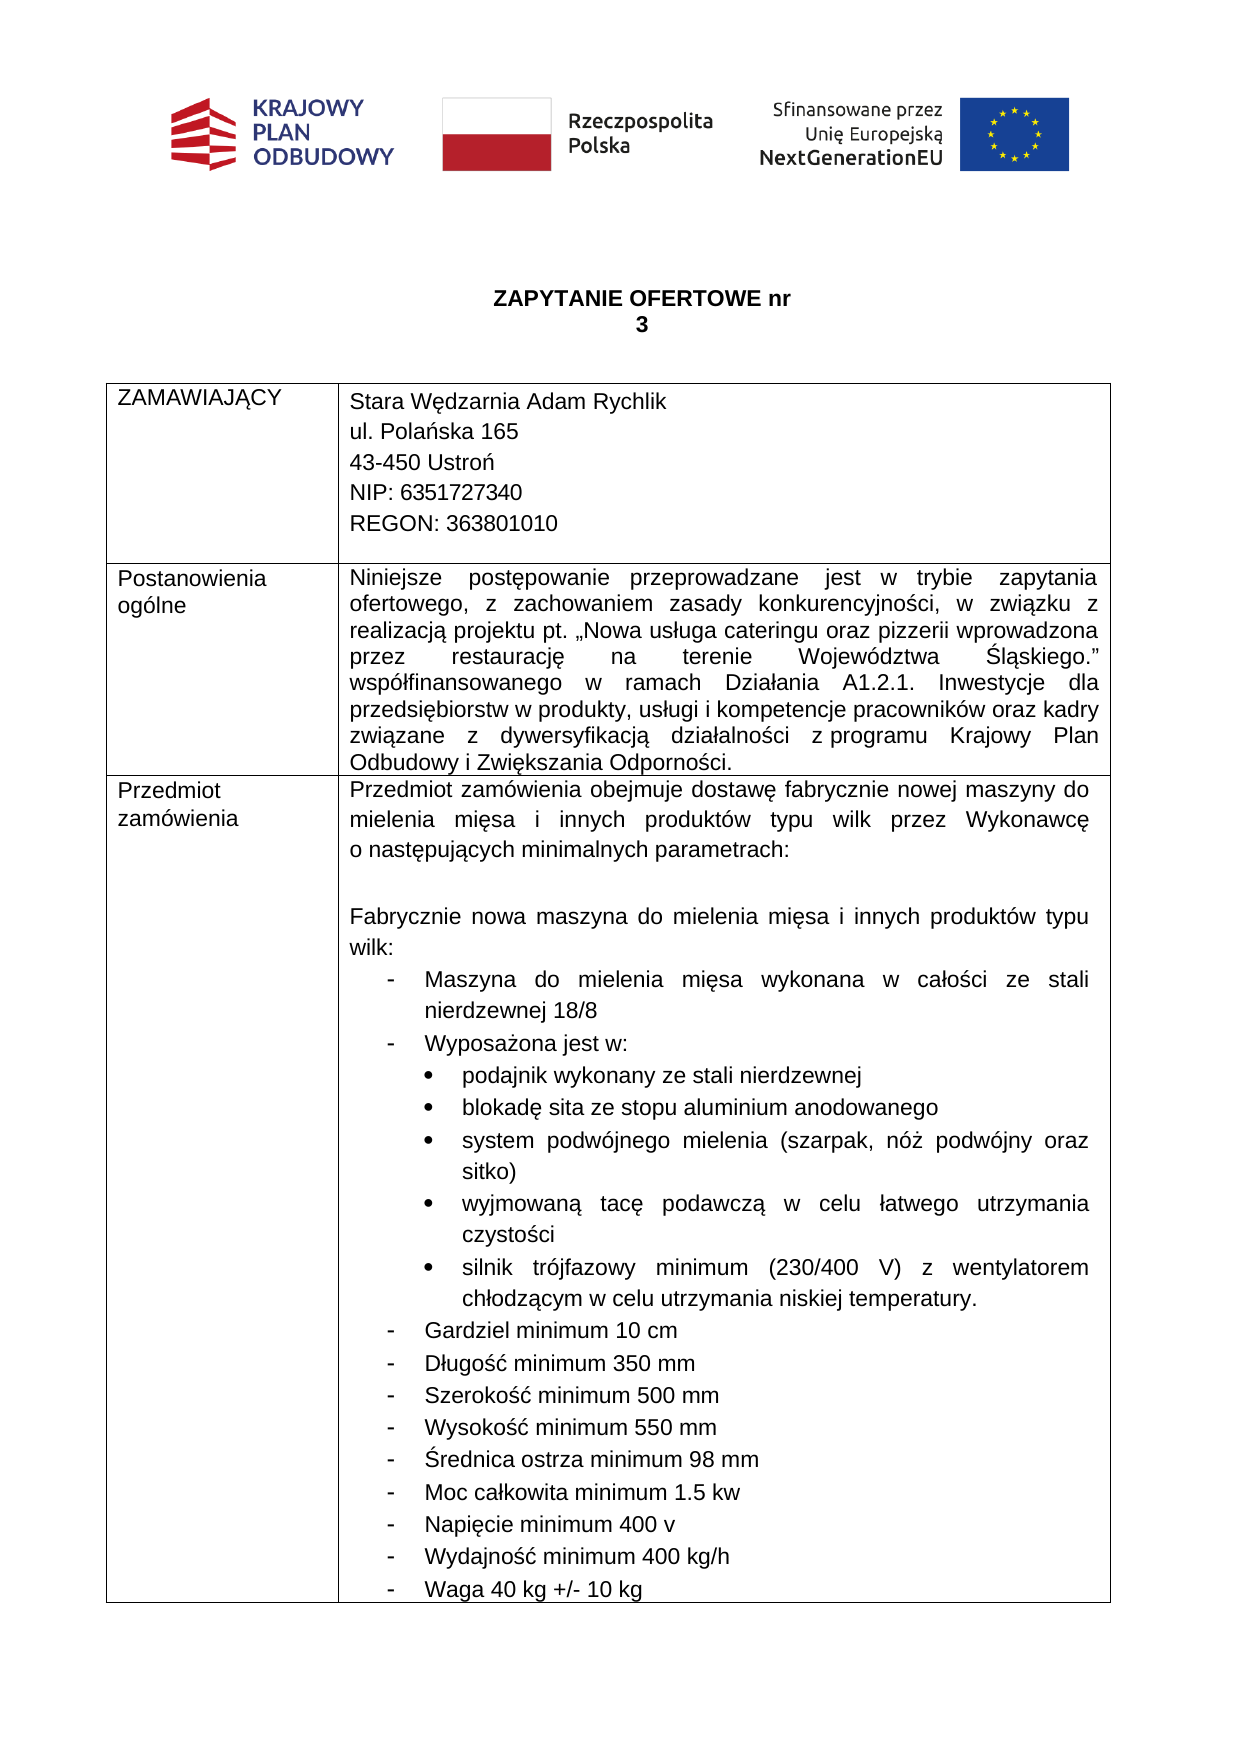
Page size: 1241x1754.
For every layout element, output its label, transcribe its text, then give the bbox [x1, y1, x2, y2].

table_cell Niniejsze postępowanie przeprowadzane jest w trybie zapytania ofertowego, z zachowaniem zasady konkurencyjności, w związku z realizacją projektu pt. „Nowa usługa cateringu oraz pizzerii wprowadzona przez restaurację na terenie Województwa Śląskiego.” współfinansowanego w ramach Działania A1.2.1. Inwestycje dla przedsiębiorstw w produkty, usługi i kompetencje pracowników oraz kadry związane z dywersyfikacją działalności z programu Krajowy Plan Odbudowy i Zwiększania Odporności. [339, 564, 1110, 775]
text ZAPYTANIE OFERTOWE nr 3 [484, 285, 800, 337]
table_header ZAMAWIAJĄCY [107, 384, 338, 563]
table_header Stara Wędzarnia Adam Rychlik ul. Polańska 165 43-450 Ustroń NIP: 6351727340 REGON: 363801010 [339, 384, 1110, 563]
picture [147, 73, 1093, 195]
table_cell Przedmiot zamówienia [107, 776, 338, 1602]
table_cell Postanowienia ogólne [107, 564, 338, 775]
